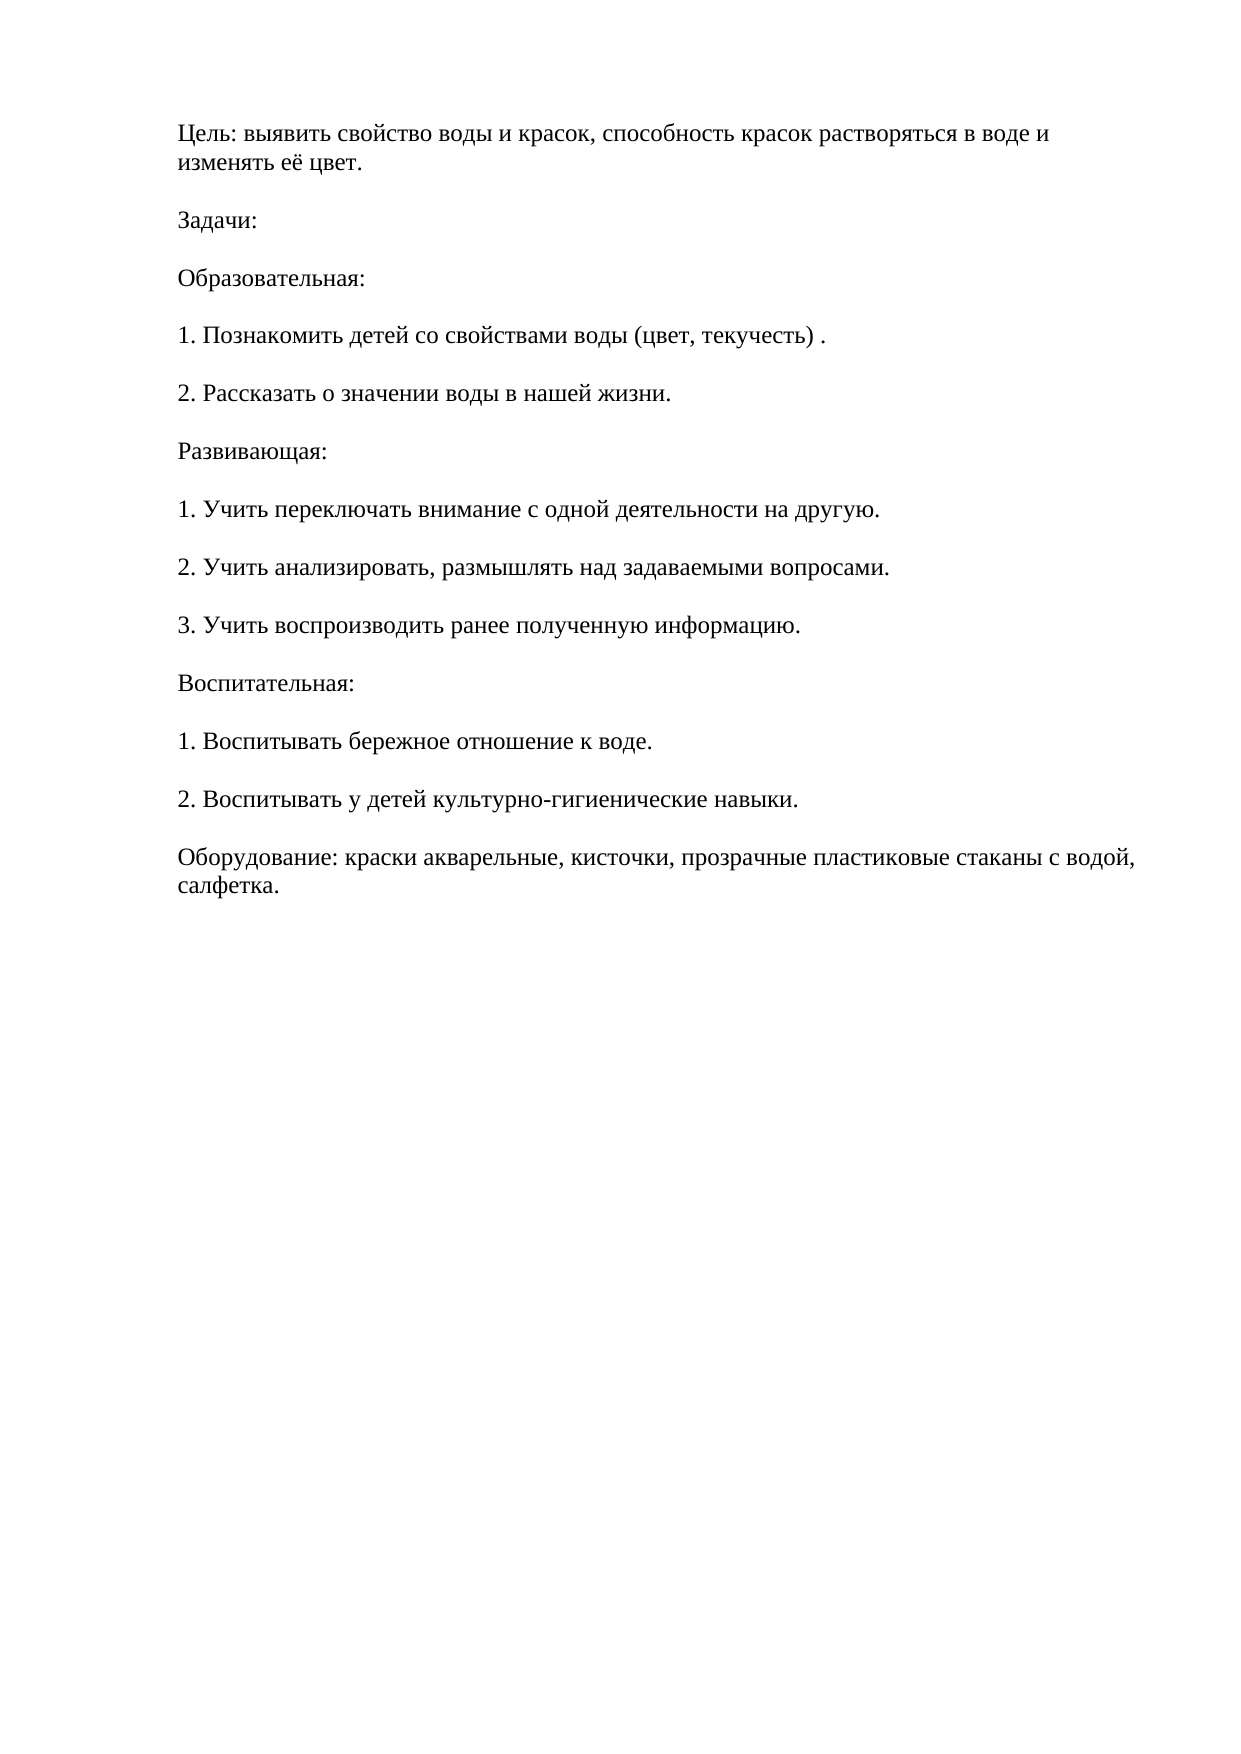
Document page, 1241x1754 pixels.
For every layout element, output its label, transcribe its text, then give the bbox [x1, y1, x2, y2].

text Образовательная: [177, 263, 1152, 291]
text 2. Воспитывать у детей культурно-гигиенические навыки. [177, 784, 1152, 813]
text 2. Рассказать о значении воды в нашей жизни. [177, 378, 1152, 407]
text 3. Учить воспроизводить ранее полученную информацию. [177, 610, 1152, 639]
text 1. Учить переключать внимание с одной деятельности на другую. [177, 494, 1152, 523]
text Задачи: [177, 205, 1152, 233]
text Развивающая: [177, 436, 1152, 465]
text 1. Воспитывать бережное отношение к воде. [177, 726, 1152, 755]
text Оборудование: краски акварельные, кисточки, прозрачные пластиковые стаканы с водой, салфетка. [177, 842, 1152, 899]
text 1. Познакомить детей со свойствами воды (цвет, текучесть) . [177, 321, 1152, 349]
text Воспитательная: [177, 668, 1152, 697]
text 2. Учить анализировать, размышлять над задаваемыми вопросами. [177, 552, 1152, 581]
text Цель: выявить свойство воды и красок, способность красок растворяться в воде и изменять её цвет. [177, 118, 1152, 176]
